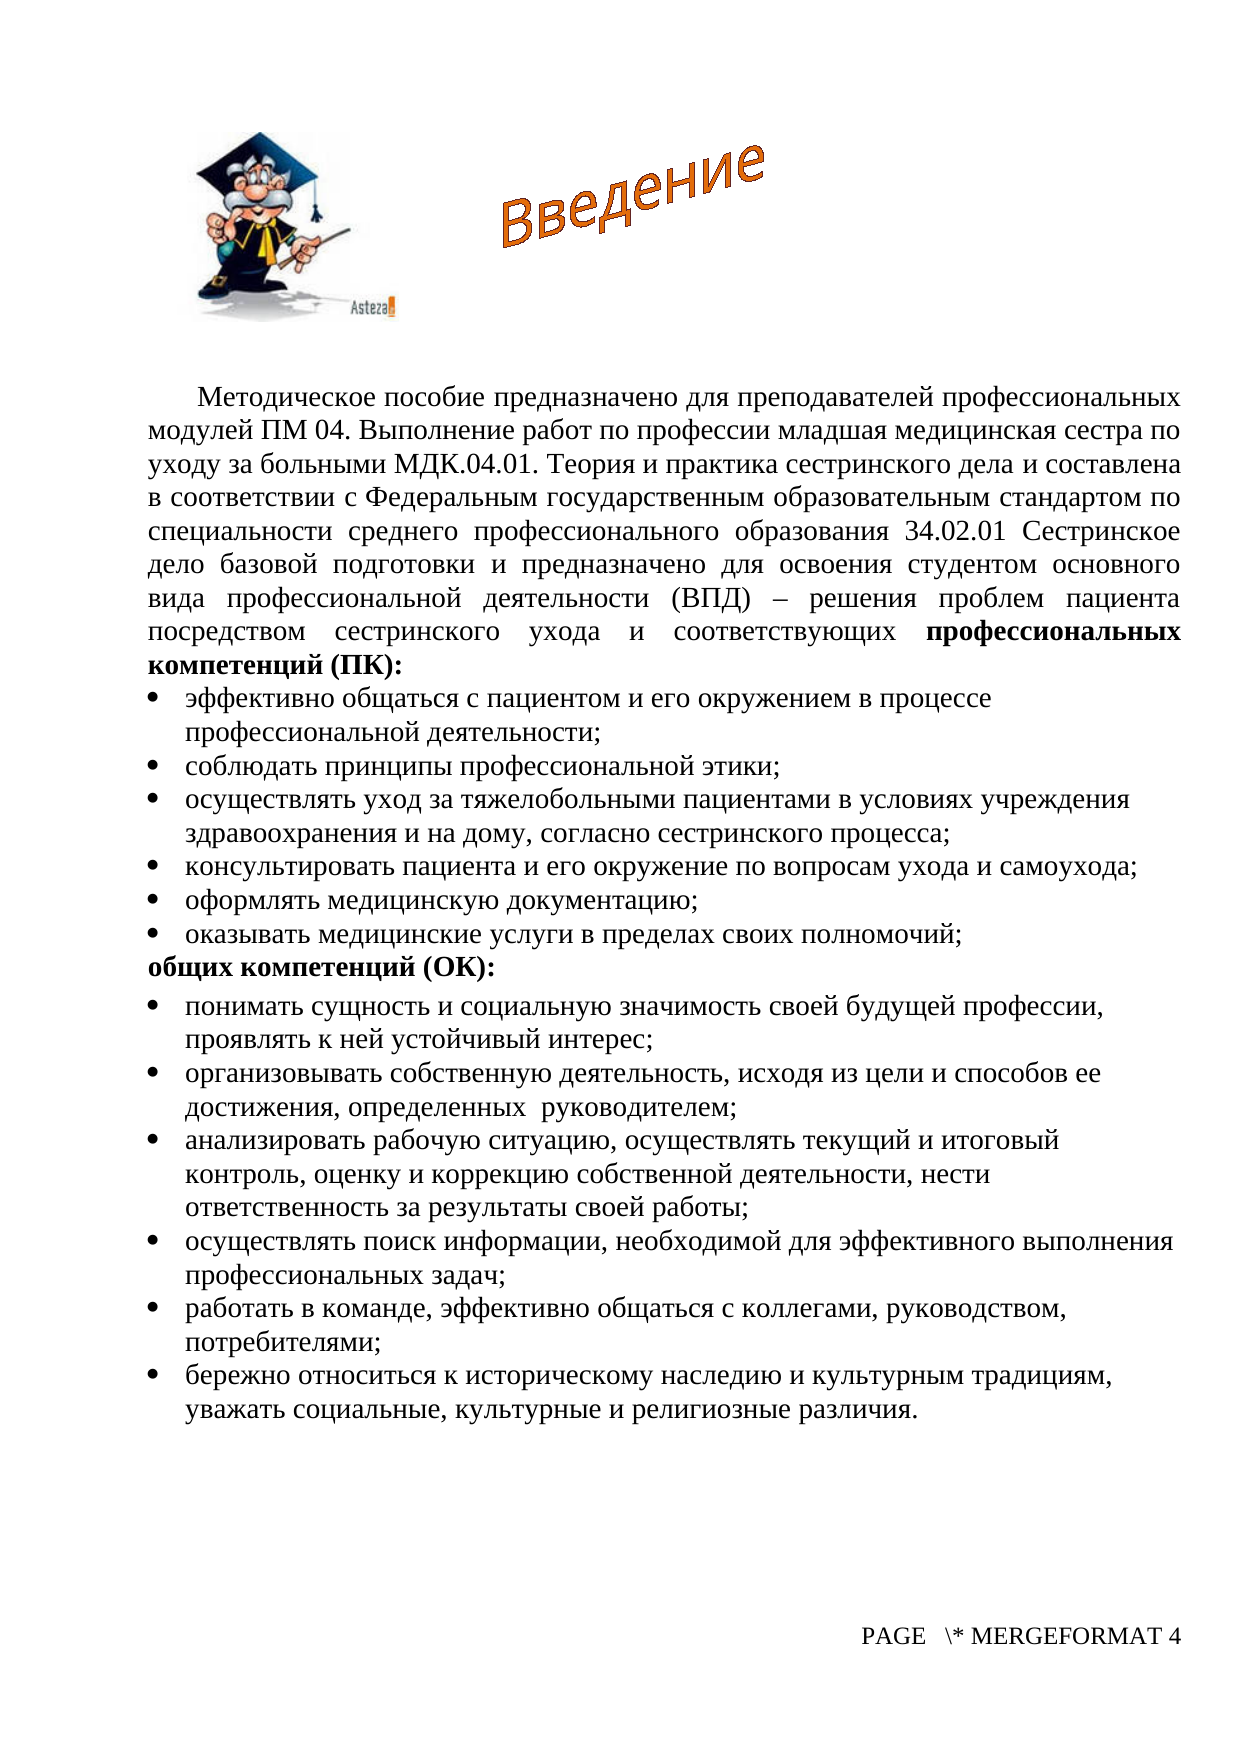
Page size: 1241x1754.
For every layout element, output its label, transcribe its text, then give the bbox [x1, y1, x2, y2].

list организовывать собственную деятельность, исходя из цели и способов ее достижения, определенных руководителем; [148, 1055, 1181, 1122]
text Методическое пособие предназначено для преподавателей профессиональных модулей ПМ 04. Выполнение работ по профессии младшая медицинская сестра по уходу за больными МДК.04.01. Теория и практика сестринского дела и составлена в соответствии с Федеральным государственным образовательным стандартом по специальности среднего профессионального образования 34.02.01 Сестринское дело базовой подготовки и предназначено для освоения студентом основного вида профессиональной деятельности (ВПД) – решения проблем пациента посредством сестринского ухода и соответствующих профессиональных компетенций (ПК): [148, 379, 1181, 681]
list осуществлять уход за тяжелобольными пациентами в условиях учреждения здравоохранения и на дому, согласно сестринского процесса; [148, 781, 1181, 848]
list анализировать рабочую ситуацию, осуществлять текущий и итоговый контроль, оценку и коррекцию собственной деятельности, нести ответственность за результаты своей работы; [148, 1122, 1181, 1223]
list соблюдать принципы профессиональной этики; [148, 748, 1181, 781]
list бережно относиться к историческому наследию и культурным традициям, уважать социальные, культурные и религиозные различия. [148, 1357, 1181, 1425]
list оформлять медицинскую документацию; [148, 882, 1181, 916]
list эффективно общаться с пациентом и его окружением в процессе профессиональной деятельности; [148, 681, 1181, 748]
list оказывать медицинские услуги в пределах своих полномочий; [148, 916, 1181, 949]
list консультировать пациента и его окружение по вопросам ухода и самоухода; [148, 848, 1181, 882]
list общих компетенций (ОК): [148, 949, 1181, 983]
picture [147, 132, 400, 322]
list работать в команде, эффективно общаться с коллегами, руководством, потребителями; [148, 1290, 1181, 1357]
list понимать сущность и социальную значимость своей будущей профессии, проявлять к ней устойчивый интерес; [148, 988, 1181, 1055]
list осуществлять поиск информации, необходимой для эффективного выполнения профессиональных задач; [148, 1223, 1181, 1290]
